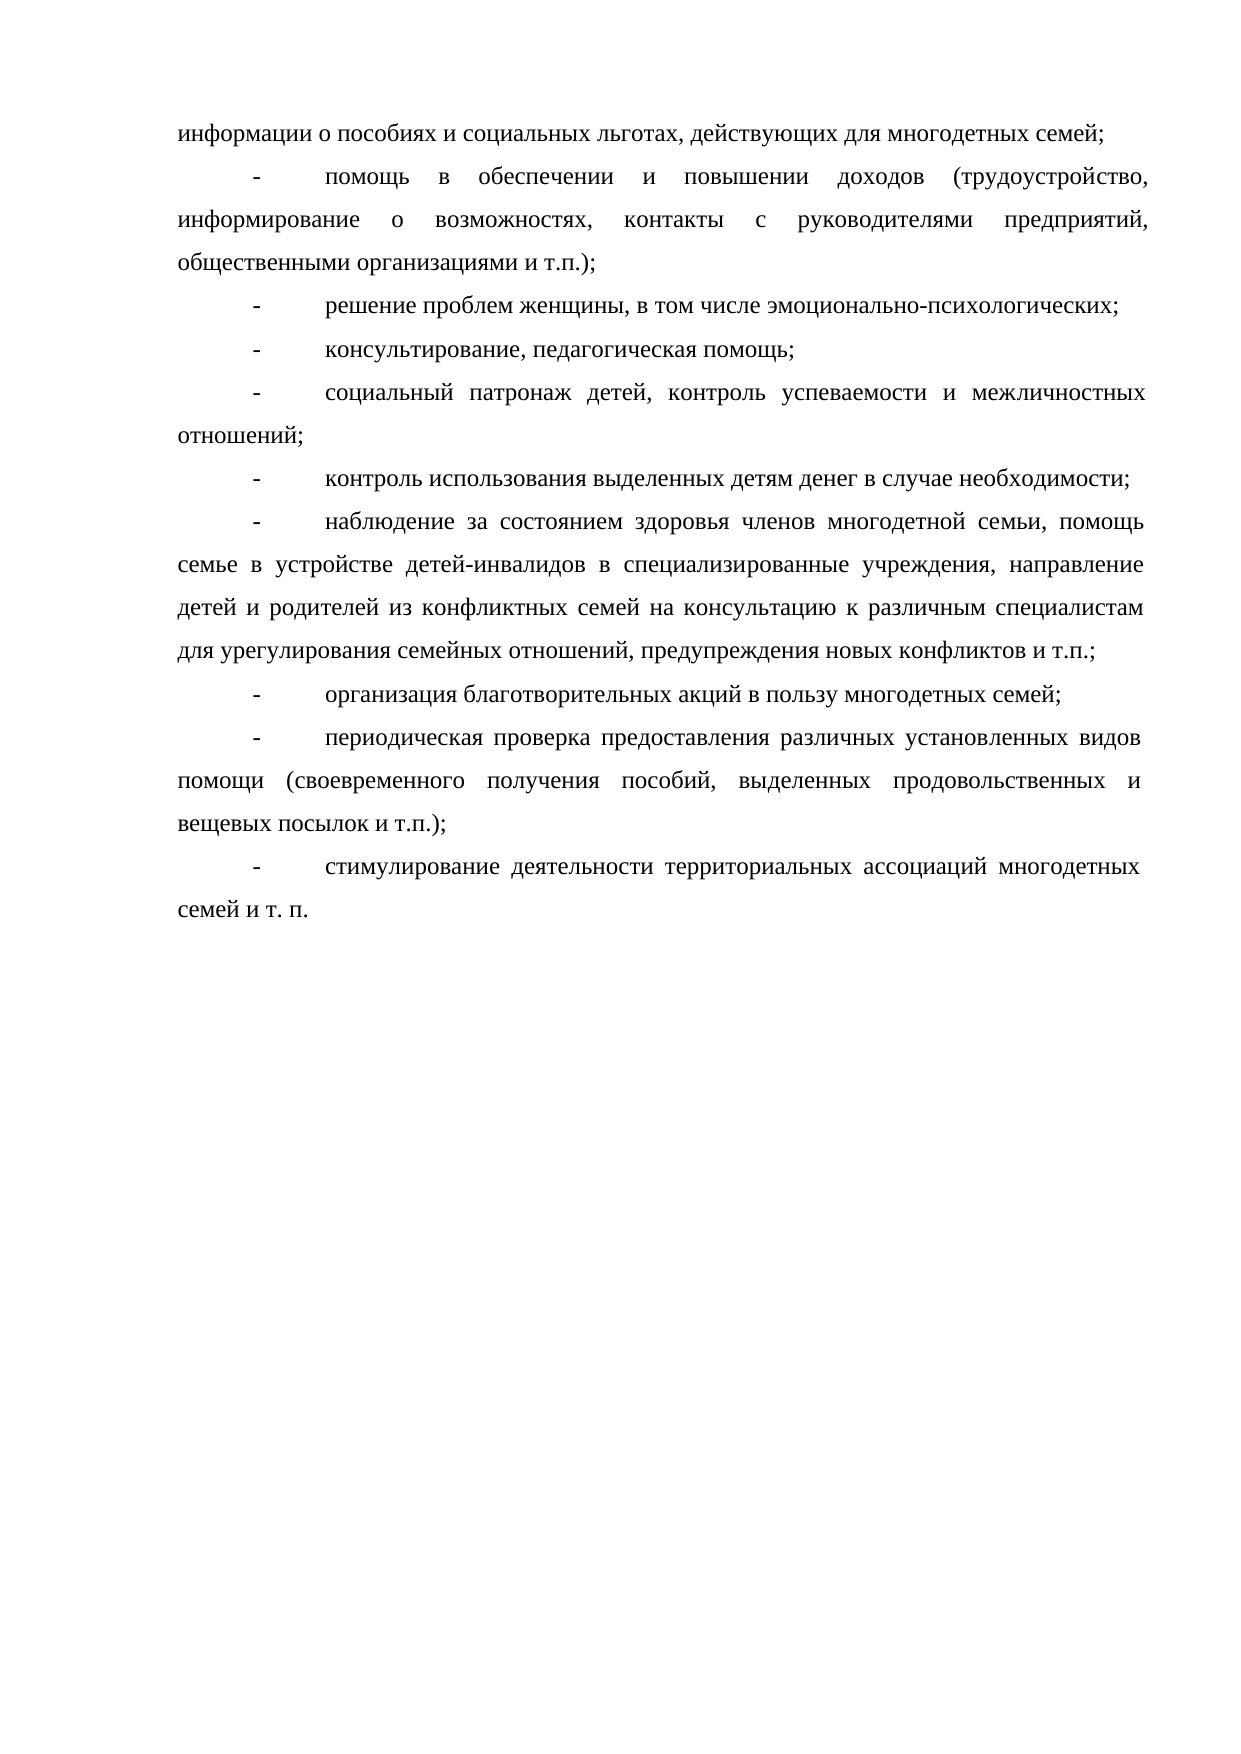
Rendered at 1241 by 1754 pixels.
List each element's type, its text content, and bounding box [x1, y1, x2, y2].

list социальный патронаж детей, контроль успеваемости и межличностных отношений; [177, 377, 1146, 449]
list решение проблем женщины, в том числе эмоционально-психологических; [177, 291, 1147, 319]
list контроль использования выделенных детям денег в случае необходимости; [177, 463, 1145, 492]
list стимулирование деятельности территориальных ассоциаций многодетных семей и т. п. [177, 851, 1141, 923]
list наблюдение за состоянием здоровья членов многодетной семьи, помощь семье в устройстве детей-инвалидов в специализированные учреждения, направление детей и родителей из конфликтных семей на консультацию к различным специалистам для урегулирования семейных отношений, предупреждения новых конфликтов и т.п.; [177, 506, 1144, 664]
list консультирование, педагогическая помощь; [177, 334, 1152, 362]
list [177, 118, 1150, 147]
list организация благотворительных акций в пользу многодетных семей; [177, 679, 1143, 707]
list помощь в обеспечении и повышении доходов (трудоустройство, информирование о возможностях, контакты с руководителями предприятий, общественными организациями и т.п.); [177, 161, 1149, 276]
list периодическая проверка предоставления различных установленных видов помощи (своевременного получения пособий, выделенных продовольственных и вещевых посылок и т.п.); [177, 722, 1141, 837]
